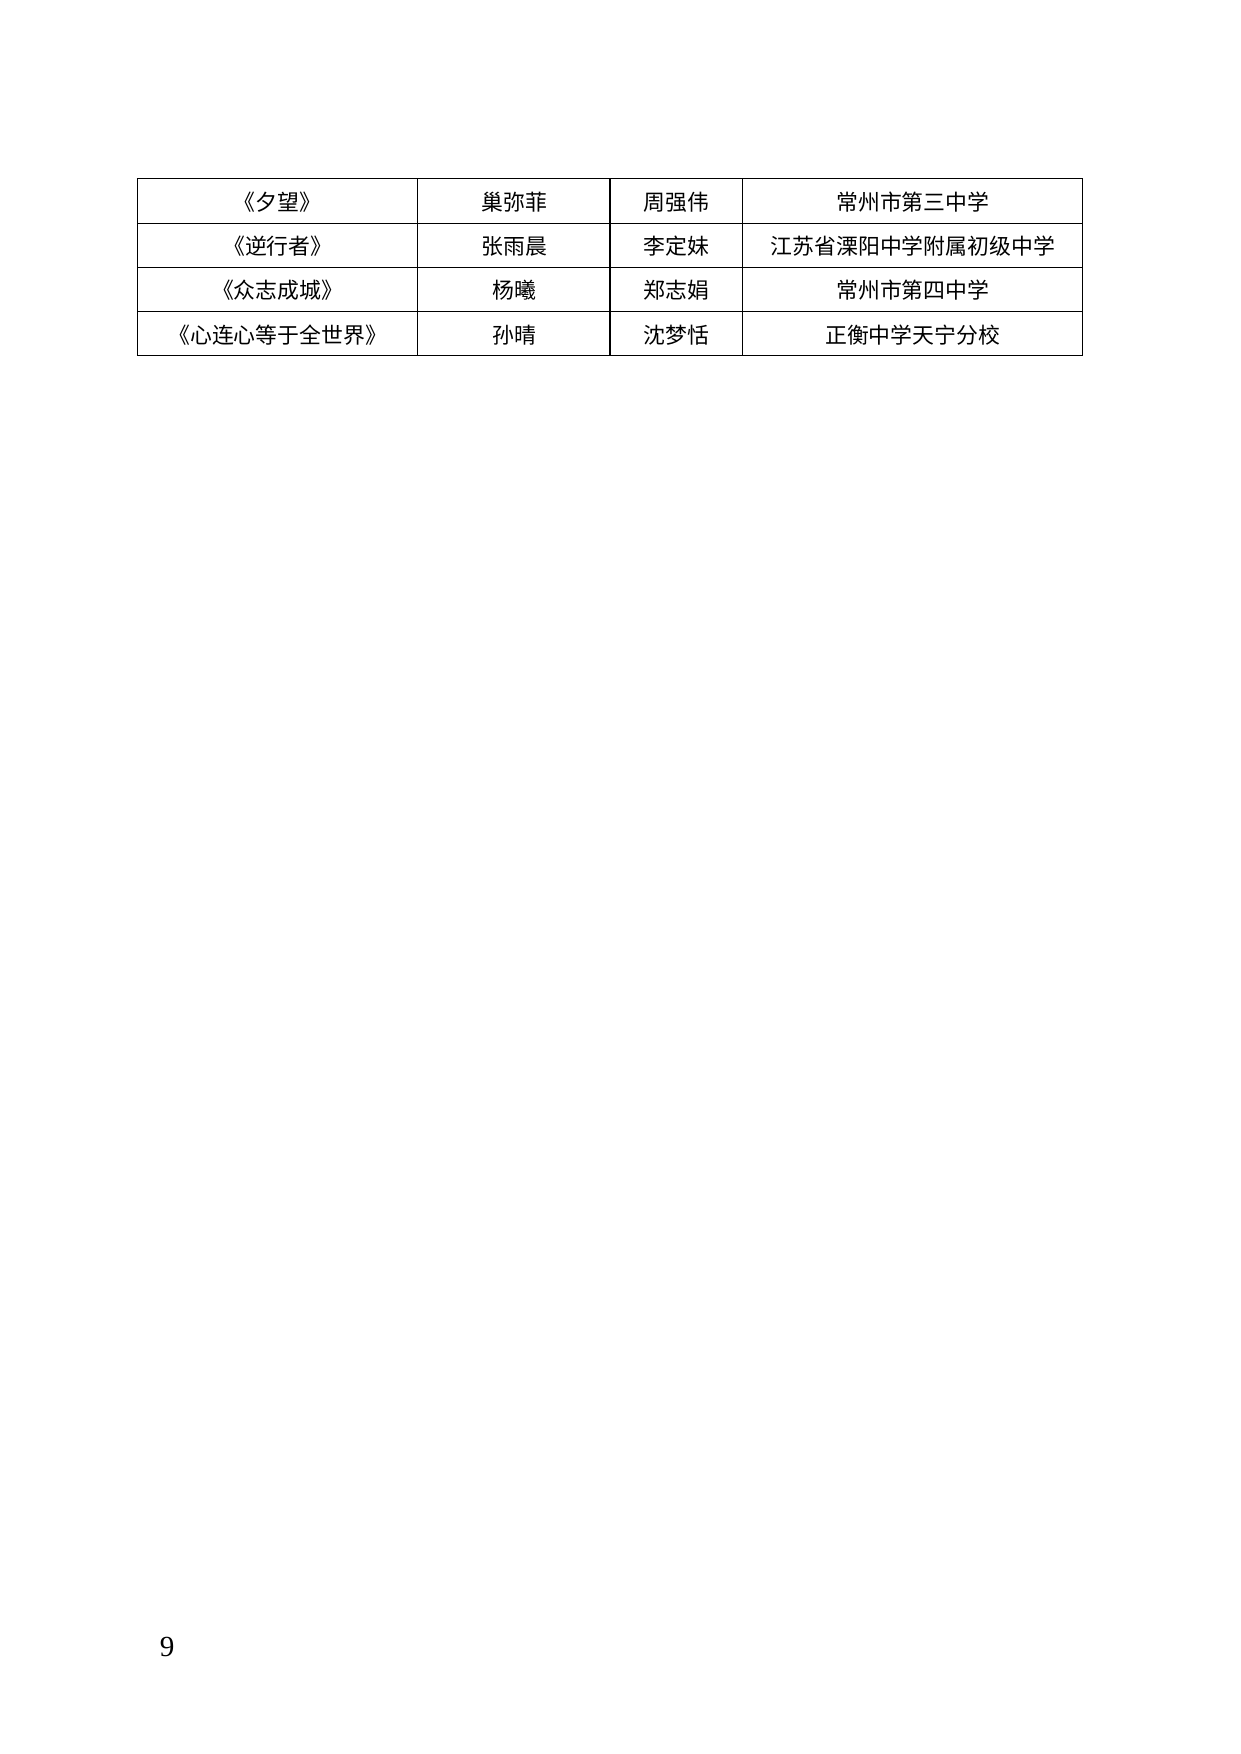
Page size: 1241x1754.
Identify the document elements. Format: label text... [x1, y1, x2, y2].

table_cell 《众志成城》 [138, 268, 417, 311]
table_cell 《逆行者》 [138, 224, 417, 267]
table_cell 李定妹 [611, 224, 742, 267]
table_cell 巢弥菲 [418, 179, 609, 222]
table_cell 沈梦恬 [611, 312, 742, 355]
table_cell 正衡中学天宁分校 [743, 312, 1082, 355]
table_cell 《心连心等于全世界》 [138, 312, 417, 355]
table_cell 常州市第四中学 [743, 268, 1082, 311]
table_cell 孙晴 [418, 312, 609, 355]
table_cell 江苏省溧阳中学附属初级中学 [743, 224, 1082, 267]
table_cell 郑志娟 [611, 268, 742, 311]
table_cell 周强伟 [611, 179, 742, 222]
table_cell 《夕望》 [138, 179, 417, 222]
table_cell 张雨晨 [418, 224, 609, 267]
table_cell 杨曦 [418, 268, 609, 311]
table_cell 常州市第三中学 [743, 179, 1082, 222]
